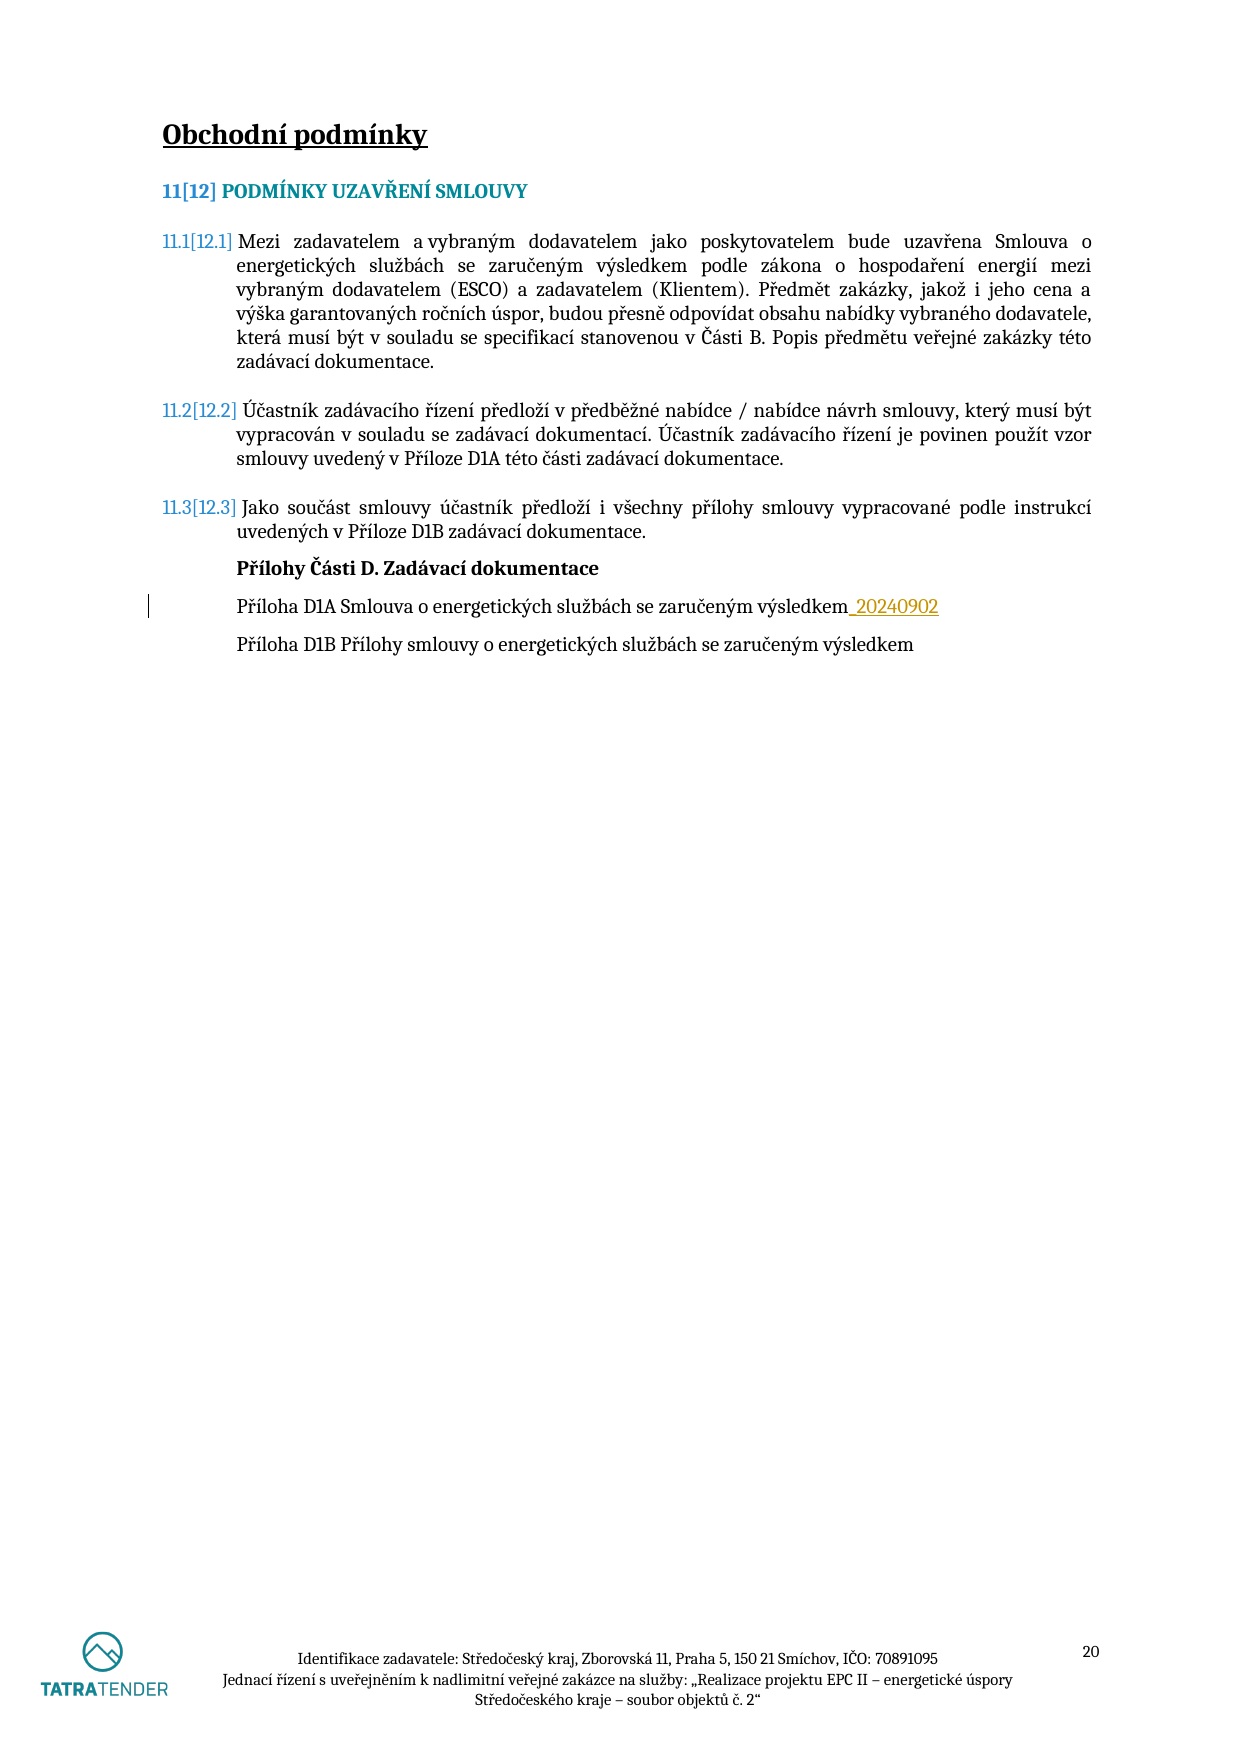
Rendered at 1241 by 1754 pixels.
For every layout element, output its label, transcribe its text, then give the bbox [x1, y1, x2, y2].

subtitle Podmínky uzavření smlouvy [162, 179, 1093, 203]
text Příloha D1B Přílohy smlouvy o energetických službách se zaručeným výsledkem [236, 633, 1093, 657]
text Příloha D1A Smlouva o energetických službách se zaručeným výsledkem [236, 594, 1093, 618]
text Přílohy Části D. Zadávací dokumentace [236, 556, 1093, 580]
subtitle Jako součást smlouvy účastník předloží i všechny přílohy smlouvy vypracované podle instrukcí uvedených v Příloze D1B zadávací dokumentace. [162, 496, 1093, 544]
subtitle Obchodní podmínky [162, 118, 1093, 152]
subtitle Mezi zadavatelem a vybraným dodavatelem jako poskytovatelem bude uzavřena Smlouva o energetických službách se zaručeným výsledkem podle zákona o hospodaření energií mezi vybraným dodavatelem (ESCO) a zadavatelem (Klientem). Předmět zakázky, jakož i jeho cena a výška garantovaných ročních úspor, budou přesně odpovídat obsahu nabídky vybraného dodavatele, která musí být v souladu se specifikací stanovenou v Části B. Popis předmětu veřejné zakázky této zadávací dokumentace. [162, 230, 1093, 374]
subtitle Účastník zadávacího řízení předloží v předběžné nabídce / nabídce návrh smlouvy, který musí být vypracován v souladu se zadávací dokumentací. Účastník zadávacího řízení je povinen použít vzor smlouvy uvedený v Příloze D1A této části zadávací dokumentace. [162, 399, 1093, 471]
picture [20, 1621, 188, 1710]
